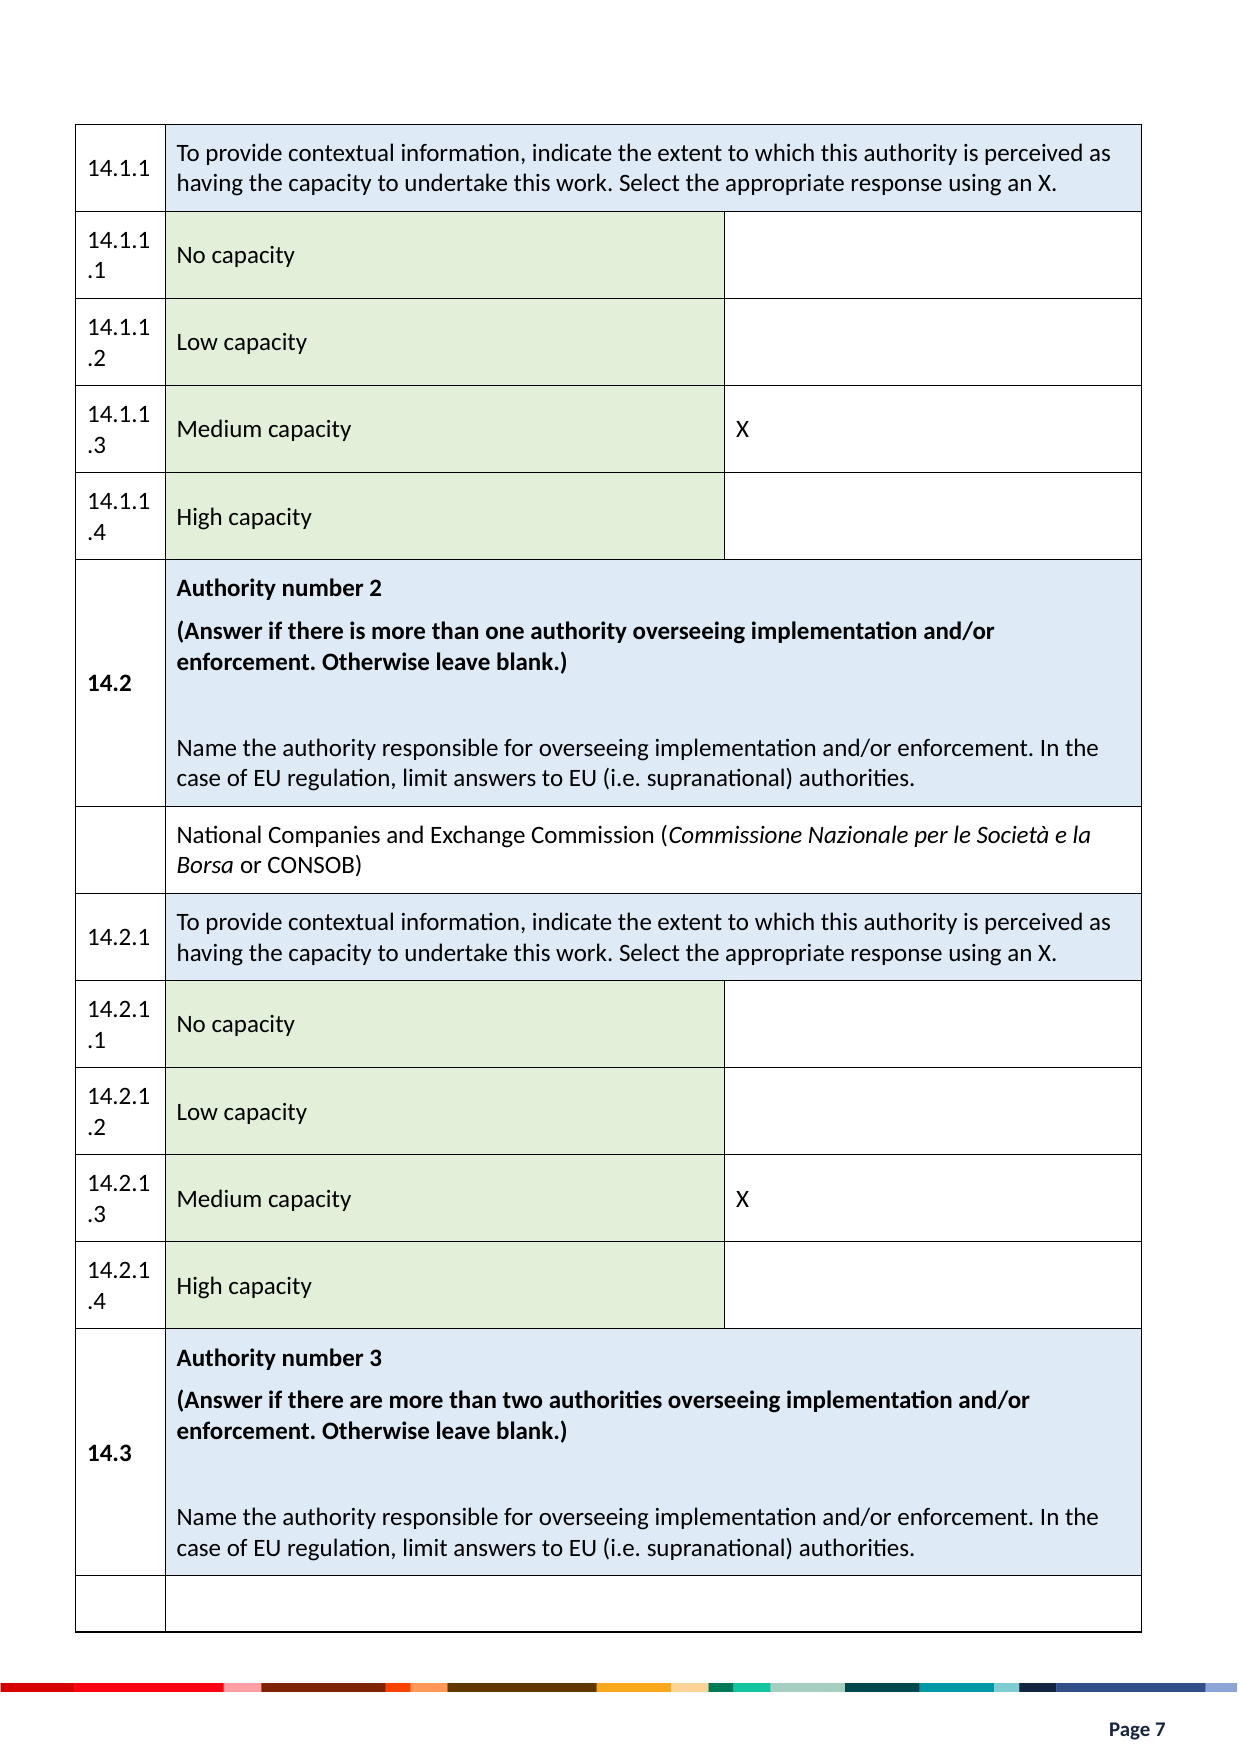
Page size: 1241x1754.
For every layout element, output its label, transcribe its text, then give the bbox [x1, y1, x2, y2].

table_cell To provide contextual information, indicate the extent to which this authority is perceived as having the capacity to undertake this work. Select the appropriate response using an X. [166, 894, 1141, 980]
table_cell 14.2 [76, 560, 165, 806]
table_cell 14.3 [76, 1329, 165, 1575]
picture [0, 1683, 1236, 1692]
table_cell High capacity [166, 1242, 724, 1328]
table_cell 14.1.1 [76, 125, 165, 211]
table_cell [725, 212, 1141, 298]
table_cell 14.2.1.2 [76, 1068, 165, 1154]
table_cell Authority number 3 (Answer if there are more than two authorities overseeing implementation and/or enforcement. Otherwise leave blank.) Name the authority responsible for overseeing implementation and/or enforcement. In the case of EU regulation, limit answers to EU (i.e. supranational) authorities. [166, 1329, 1141, 1575]
table_cell 14.1.1.4 [76, 473, 165, 559]
table_cell Medium capacity [166, 1155, 724, 1241]
table_cell 14.1.1.2 [76, 299, 165, 385]
table_cell [725, 981, 1141, 1067]
table_cell X [725, 1155, 1141, 1241]
table_cell 14.1.1.1 [76, 212, 165, 298]
table_cell [725, 1242, 1141, 1328]
table_cell [76, 807, 165, 893]
table_cell Authority number 2 (Answer if there is more than one authority overseeing implementation and/or enforcement. Otherwise leave blank.) Name the authority responsible for overseeing implementation and/or enforcement. In the case of EU regulation, limit answers to EU (i.e. supranational) authorities. [166, 560, 1141, 806]
table_cell 14.2.1.3 [76, 1155, 165, 1241]
table_cell No capacity [166, 981, 724, 1067]
table_cell High capacity [166, 473, 724, 559]
table_cell No capacity [166, 212, 724, 298]
table_cell [725, 299, 1141, 385]
table_cell Low capacity [166, 1068, 724, 1154]
table_cell 14.1.1.3 [76, 386, 165, 472]
table_cell 14.2.1.4 [76, 1242, 165, 1328]
table_cell 14.2.1 [76, 894, 165, 980]
table_cell 14.2.1.1 [76, 981, 165, 1067]
table_cell [725, 473, 1141, 559]
table_cell Medium capacity [166, 386, 724, 472]
table_cell National Companies and Exchange Commission (Commissione Nazionale per le Società e la Borsa or CONSOB) [166, 807, 1141, 893]
table_cell X [725, 386, 1141, 472]
table_cell [725, 1068, 1141, 1154]
table_cell [166, 1576, 1141, 1631]
table_cell Low capacity [166, 299, 724, 385]
table_cell To provide contextual information, indicate the extent to which this authority is perceived as having the capacity to undertake this work. Select the appropriate response using an X. [166, 125, 1141, 211]
table_cell [76, 1576, 165, 1631]
